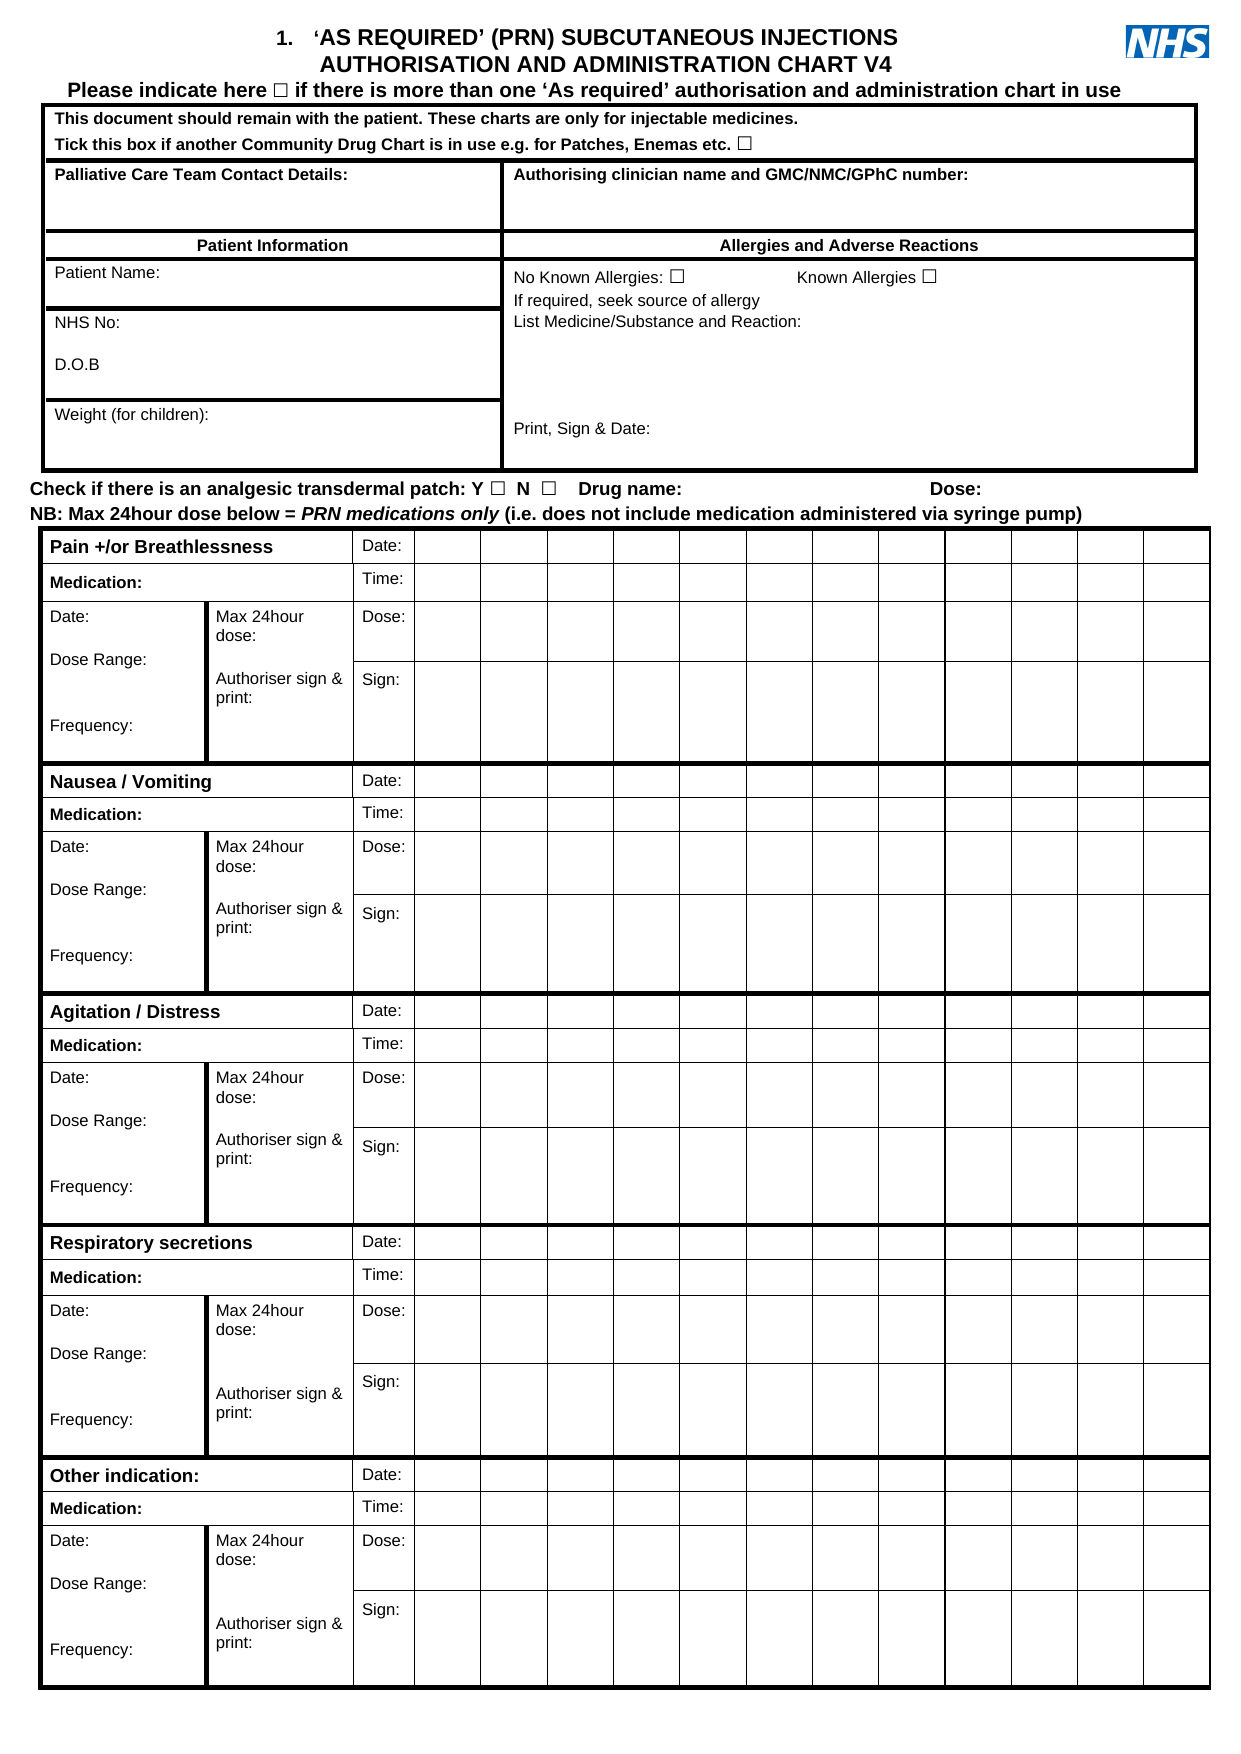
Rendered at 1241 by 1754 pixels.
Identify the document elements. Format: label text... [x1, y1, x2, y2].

table_cell [481, 1063, 547, 1127]
table_cell Max 24hour dose: Authoriser sign & print: [209, 832, 353, 991]
table_cell [548, 1029, 613, 1062]
picture [1124, 25, 1210, 57]
table_cell [813, 1526, 878, 1590]
table_cell Time: [354, 1492, 414, 1525]
table_header [1078, 531, 1143, 562]
table_cell [1078, 1364, 1143, 1455]
table_cell [614, 1227, 679, 1259]
table_cell Weight (for children): [45, 399, 500, 468]
table_cell [1078, 602, 1143, 661]
table_cell [1144, 662, 1209, 761]
table_cell Date: Dose Range: Frequency: [43, 832, 204, 991]
table_cell [813, 662, 878, 761]
table_cell NHS No: D.O.B [45, 307, 500, 398]
table_cell [548, 1364, 613, 1455]
table_cell [879, 1364, 944, 1455]
table_cell [680, 1296, 746, 1362]
table_cell Sign: [354, 1364, 414, 1455]
table_cell [879, 895, 944, 991]
table_header This document should remain with the patient. These charts are only for injectable medicines. Tick this box if another Community Drug Chart is in use e.g. for Patches, Enemas etc. [45, 107, 1194, 158]
table_cell [1012, 1128, 1077, 1222]
table_cell [481, 1591, 547, 1685]
table_cell [946, 1063, 1011, 1127]
table_cell Authorising clinician name and GMC/NMC/GPhC number: [504, 163, 1194, 228]
table_cell [415, 662, 480, 761]
table_cell [680, 1364, 746, 1455]
table_cell [1012, 564, 1077, 601]
table_cell [1144, 996, 1209, 1027]
table_cell [879, 798, 944, 831]
table_cell [415, 996, 480, 1027]
table_cell [415, 1364, 480, 1455]
table_cell [415, 1460, 480, 1491]
table_cell [813, 602, 878, 661]
table_cell [1012, 1460, 1077, 1491]
table_cell [680, 1492, 746, 1525]
text Check if there is an analgesic transdermal patch: Y N Drug name: Dose: [29, 475, 1211, 500]
table_header Date: [353, 531, 414, 562]
table_cell Dose: [354, 1296, 414, 1362]
table_cell [415, 895, 480, 991]
table_cell Date: Dose Range: Frequency: [43, 1296, 204, 1455]
table_cell [1012, 602, 1077, 661]
table_cell [481, 1460, 547, 1491]
table_cell [1012, 1227, 1077, 1259]
table_cell [548, 1260, 613, 1295]
table_cell Max 24hour dose: Authoriser sign & print: [209, 1296, 353, 1455]
table_cell [946, 564, 1011, 601]
table_cell [680, 1029, 746, 1062]
table_cell [747, 1364, 812, 1455]
table_cell Date: [353, 996, 414, 1027]
table_cell [1078, 1460, 1143, 1491]
table_cell Medication: [43, 564, 353, 601]
table_cell [614, 798, 679, 831]
table_cell [548, 1460, 613, 1491]
table_cell [946, 662, 1011, 761]
table_cell [614, 1591, 679, 1685]
table_cell [1144, 1460, 1209, 1491]
table_cell Time: [354, 1260, 414, 1295]
table_header [680, 531, 746, 562]
table_cell [879, 662, 944, 761]
table_cell [680, 996, 746, 1027]
table_cell [614, 564, 679, 601]
table_cell [614, 1364, 679, 1455]
table_cell [747, 564, 812, 601]
table_cell [879, 1492, 944, 1525]
table_cell [747, 1296, 812, 1362]
table_cell [946, 895, 1011, 991]
table_cell [548, 895, 613, 991]
table_cell Dose: [354, 832, 414, 894]
table_cell Nausea / Vomiting [43, 766, 352, 797]
table_cell [415, 1227, 480, 1259]
table_cell [879, 832, 944, 894]
text Please indicate here if there is more than one ‘As required’ authorisation and administration chart in use [67, 77, 1211, 102]
table_cell [813, 1460, 878, 1491]
table_cell [614, 832, 679, 894]
table_cell [1144, 798, 1209, 831]
table_cell [481, 662, 547, 761]
table_cell [548, 832, 613, 894]
table_cell [747, 1591, 812, 1685]
table_cell [946, 1260, 1011, 1295]
table_cell [548, 662, 613, 761]
table_cell [548, 1227, 613, 1259]
table_cell Patient Information [45, 230, 500, 257]
table_cell [481, 895, 547, 991]
table_cell [813, 1296, 878, 1362]
table_cell Sign: [354, 1591, 414, 1685]
table_cell [1144, 1526, 1209, 1590]
table_cell [1144, 1128, 1209, 1222]
table_cell [1012, 1260, 1077, 1295]
table_cell Other indication: [43, 1460, 352, 1491]
table_cell [415, 602, 480, 661]
table_cell [481, 832, 547, 894]
table_cell [1078, 662, 1143, 761]
table_cell [879, 766, 944, 797]
table_cell [1012, 895, 1077, 991]
table_header [946, 531, 1011, 562]
table_cell [1078, 798, 1143, 831]
table_cell Sign: [354, 895, 414, 991]
table_cell [747, 1460, 812, 1491]
table_cell [415, 1591, 480, 1685]
table_cell [481, 602, 547, 661]
table_cell [614, 996, 679, 1027]
table_cell [415, 1526, 480, 1590]
table_cell [747, 1029, 812, 1062]
table_cell [1078, 1260, 1143, 1295]
table_cell [614, 1526, 679, 1590]
table_cell [1012, 1526, 1077, 1590]
table_cell [946, 832, 1011, 894]
table_cell [946, 1128, 1011, 1222]
table_cell Date: Dose Range: Frequency: [43, 1063, 204, 1222]
table_cell Date: [353, 766, 414, 797]
table_cell Dose: [354, 602, 414, 661]
table_cell [548, 766, 613, 797]
table_cell [481, 1260, 547, 1295]
table_cell [481, 564, 547, 601]
table_cell [879, 1029, 944, 1062]
table_cell [481, 996, 547, 1027]
table_cell [747, 1492, 812, 1525]
table_cell [680, 602, 746, 661]
table_cell [481, 1526, 547, 1590]
table_cell Max 24hour dose: Authoriser sign & print: [209, 602, 353, 761]
table_cell Date: Dose Range: Frequency: [43, 602, 204, 761]
table_cell Sign: [354, 662, 414, 761]
table_cell [680, 662, 746, 761]
table_cell [548, 1492, 613, 1525]
table_cell [415, 1260, 480, 1295]
table_cell Time: [354, 564, 414, 601]
table_cell [680, 832, 746, 894]
table_cell [415, 832, 480, 894]
table_cell [1078, 1591, 1143, 1685]
table_cell [879, 1460, 944, 1491]
table_cell [614, 1029, 679, 1062]
table_cell [548, 996, 613, 1027]
table_header [1012, 531, 1077, 562]
table_header [813, 531, 878, 562]
table_cell [879, 1128, 944, 1222]
table_cell [879, 1063, 944, 1127]
table_cell [747, 766, 812, 797]
table_cell [481, 1296, 547, 1362]
table_cell [1078, 1492, 1143, 1525]
table_header [415, 531, 480, 562]
table_cell [481, 766, 547, 797]
table_cell [1144, 832, 1209, 894]
table_cell [1144, 895, 1209, 991]
table_cell [1144, 564, 1209, 601]
table_cell [813, 1364, 878, 1455]
table_cell [1144, 1364, 1209, 1455]
table_cell Max 24hour dose: Authoriser sign & print: [209, 1063, 353, 1222]
table_cell Time: [354, 798, 414, 831]
table_cell [813, 766, 878, 797]
table_cell [946, 1029, 1011, 1062]
table_cell Date: Dose Range: Frequency: [43, 1526, 204, 1685]
table_cell Agitation / Distress [43, 996, 352, 1027]
table_cell [680, 1063, 746, 1127]
table_cell [680, 564, 746, 601]
table_cell [1012, 1492, 1077, 1525]
table_cell [680, 1526, 746, 1590]
table_cell Respiratory secretions [43, 1227, 352, 1259]
table_cell [548, 1591, 613, 1685]
table_cell No Known Allergies: Known Allergies If required, seek source of allergy List Medicine/Substance and Reaction: Print, Sign & Date: [504, 261, 1194, 468]
table_cell [1012, 1063, 1077, 1127]
table_cell [879, 1227, 944, 1259]
table_cell [680, 1460, 746, 1491]
table_cell [548, 1128, 613, 1222]
table_cell [614, 1296, 679, 1362]
table_cell [680, 1227, 746, 1259]
table_cell [680, 798, 746, 831]
table_cell [614, 1063, 679, 1127]
table_cell [548, 564, 613, 601]
table_cell [747, 832, 812, 894]
table_header Pain +/or Breathlessness [43, 531, 352, 562]
table_cell [1078, 1296, 1143, 1362]
table_cell [813, 798, 878, 831]
table_cell [1012, 798, 1077, 831]
table_cell [946, 766, 1011, 797]
table_header [879, 531, 944, 562]
table_cell [481, 1227, 547, 1259]
table_cell [946, 1364, 1011, 1455]
table_cell Time: [354, 1029, 414, 1062]
text NB: Max 24hour dose below = PRN medications only (i.e. does not include medication administered via syringe pump) [29, 502, 1211, 524]
table_cell [747, 1063, 812, 1127]
table_cell [680, 1591, 746, 1685]
table_cell [946, 1492, 1011, 1525]
table_cell [1012, 766, 1077, 797]
table_cell Allergies and Adverse Reactions [504, 233, 1194, 257]
table_cell [813, 895, 878, 991]
table_cell [1144, 1063, 1209, 1127]
table_cell [879, 996, 944, 1027]
table_cell Dose: [354, 1526, 414, 1590]
table_cell [747, 1526, 812, 1590]
table_cell Sign: [354, 1128, 414, 1222]
table_header [747, 531, 812, 562]
table_cell [1012, 832, 1077, 894]
table_cell [946, 602, 1011, 661]
table_cell Medication: [43, 1492, 353, 1525]
table_cell [680, 1128, 746, 1222]
table_cell Date: [353, 1460, 414, 1491]
table_cell [548, 1526, 613, 1590]
table_cell [879, 564, 944, 601]
table_header [548, 531, 613, 562]
table_cell Medication: [43, 1029, 353, 1062]
table_cell [747, 895, 812, 991]
table_cell [614, 1260, 679, 1295]
table_cell [1144, 766, 1209, 797]
table_cell [680, 895, 746, 991]
table_cell [614, 895, 679, 991]
table_cell [1078, 996, 1143, 1027]
table_cell Dose: [354, 1063, 414, 1127]
table_cell [813, 564, 878, 601]
table_cell [813, 1492, 878, 1525]
table_cell [879, 1260, 944, 1295]
table_cell [1078, 895, 1143, 991]
table_cell [415, 1296, 480, 1362]
table_cell [614, 662, 679, 761]
table_cell [1078, 1029, 1143, 1062]
table_cell [548, 1296, 613, 1362]
list ‘AS REQUIRED’ (PRN) SUBCUTANEOUS INJECTIONS AUTHORISATION AND ADMINISTRATION CHART V4 [67, 24, 1211, 77]
table_cell Date: [353, 1227, 414, 1259]
table_cell [415, 1029, 480, 1062]
table_cell [747, 1227, 812, 1259]
table_cell [946, 1227, 1011, 1259]
table_cell [1078, 1128, 1143, 1222]
table_cell Max 24hour dose: Authoriser sign & print: [209, 1526, 353, 1685]
table_cell [415, 798, 480, 831]
table_cell [946, 1296, 1011, 1362]
table_cell [1012, 662, 1077, 761]
table_cell [481, 1492, 547, 1525]
table_cell [1144, 1492, 1209, 1525]
table_cell [813, 1591, 878, 1685]
table_cell [946, 1526, 1011, 1590]
table_cell [614, 1460, 679, 1491]
table_cell [946, 996, 1011, 1027]
table_cell Patient Name: [45, 258, 500, 306]
table_cell [1012, 996, 1077, 1027]
table_cell [1012, 1029, 1077, 1062]
table_cell [614, 766, 679, 797]
table_cell [481, 1029, 547, 1062]
table_cell [481, 798, 547, 831]
table_cell [680, 766, 746, 797]
table_cell [1144, 1260, 1209, 1295]
table_cell [1012, 1364, 1077, 1455]
table_cell [1144, 1591, 1209, 1685]
table_cell [879, 602, 944, 661]
table_cell [813, 1128, 878, 1222]
table_cell [879, 1591, 944, 1685]
table_cell Palliative Care Team Contact Details: [45, 159, 500, 228]
table_header [1144, 531, 1209, 562]
table_cell [946, 798, 1011, 831]
table_cell [1078, 1063, 1143, 1127]
table_cell [946, 1591, 1011, 1685]
table_cell [1078, 564, 1143, 601]
table_cell [747, 662, 812, 761]
table_cell [1012, 1296, 1077, 1362]
table_cell [614, 602, 679, 661]
table_cell [548, 602, 613, 661]
table_cell [415, 766, 480, 797]
table_cell [813, 1029, 878, 1062]
table_cell [680, 1260, 746, 1295]
table_cell [1144, 602, 1209, 661]
table_cell [1144, 1296, 1209, 1362]
table_cell [813, 1063, 878, 1127]
table_cell [813, 832, 878, 894]
table_cell [415, 1128, 480, 1222]
table_cell [747, 996, 812, 1027]
table_cell [1078, 832, 1143, 894]
table_cell [813, 1227, 878, 1259]
table_cell [415, 1063, 480, 1127]
table_cell [1144, 1227, 1209, 1259]
table_cell [747, 798, 812, 831]
table_cell [879, 1296, 944, 1362]
table_cell [747, 1260, 812, 1295]
table_cell [747, 1128, 812, 1222]
table_cell [481, 1364, 547, 1455]
table_cell [415, 1492, 480, 1525]
table_cell [548, 1063, 613, 1127]
table_cell [1078, 1227, 1143, 1259]
table_cell [813, 996, 878, 1027]
table_cell [548, 798, 613, 831]
table_cell [813, 1260, 878, 1295]
table_header [614, 531, 679, 562]
table_cell [1012, 1591, 1077, 1685]
table_cell Medication: [43, 798, 353, 831]
table_cell [1078, 766, 1143, 797]
table_cell [747, 602, 812, 661]
table_cell [1144, 1029, 1209, 1062]
table_header [481, 531, 547, 562]
table_cell [1078, 1526, 1143, 1590]
table_cell [614, 1492, 679, 1525]
table_cell [879, 1526, 944, 1590]
table_cell [946, 1460, 1011, 1491]
table_cell [415, 564, 480, 601]
table_cell [614, 1128, 679, 1222]
table_cell Medication: [43, 1260, 353, 1295]
table_cell [481, 1128, 547, 1222]
